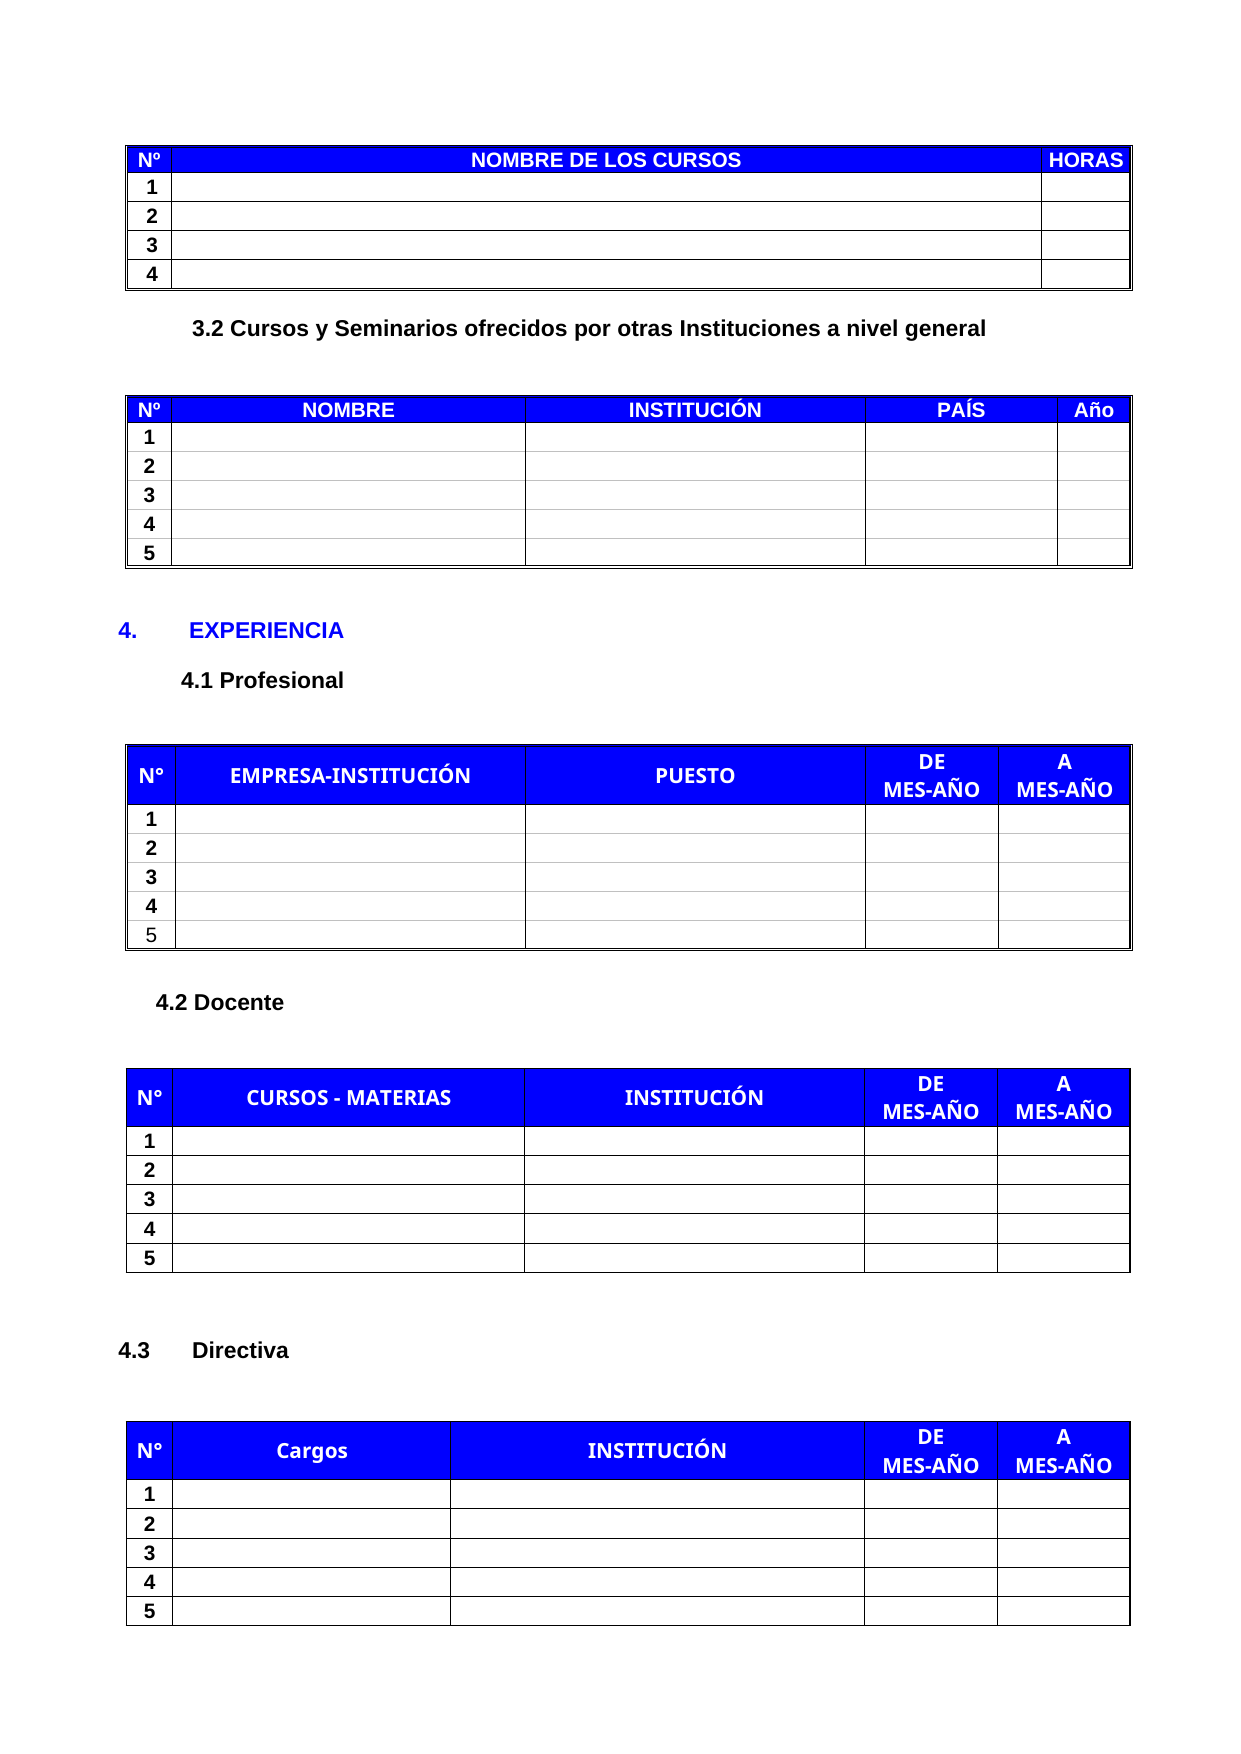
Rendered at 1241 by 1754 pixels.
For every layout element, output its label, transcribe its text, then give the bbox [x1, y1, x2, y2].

table_cell [173, 1539, 450, 1567]
table_cell [173, 1244, 524, 1272]
table_cell [1058, 423, 1129, 451]
table_cell [865, 1156, 997, 1184]
table_cell [998, 1509, 1129, 1537]
table_cell [173, 1127, 524, 1155]
table_cell [999, 805, 1129, 833]
table_cell [1042, 202, 1129, 230]
table_cell [172, 510, 525, 538]
table_cell [526, 539, 865, 565]
table_header Cargos [173, 1422, 450, 1479]
table_cell 2 [128, 202, 171, 230]
list 4.2 Docente [118, 989, 1122, 1015]
table_cell [526, 510, 865, 538]
table_header DE MES-AÑO [865, 1069, 997, 1126]
table_cell [999, 892, 1129, 920]
table_cell [866, 892, 998, 920]
table_cell [998, 1539, 1129, 1567]
table_header INSTITUCIÓN [451, 1422, 864, 1479]
table_cell 3 [128, 863, 175, 891]
table_header CURSOS - MATERIAS [173, 1069, 524, 1126]
table_header HORAS [1042, 148, 1129, 172]
table_cell 5 [128, 921, 175, 947]
table_header DE MES-AÑO [865, 1422, 997, 1479]
table_cell [451, 1597, 864, 1625]
table_cell [172, 202, 1041, 230]
table_header EMPRESA-INSTITUCIÓN [176, 747, 525, 804]
table_cell [1042, 173, 1129, 201]
table_cell [172, 481, 525, 509]
table_cell [176, 892, 525, 920]
table_cell [866, 805, 998, 833]
table_cell 4 [127, 1214, 172, 1242]
table_cell 1 [128, 805, 175, 833]
list 4.1 Profesional [118, 667, 1122, 693]
table_header INSTITUCIÓN [525, 1069, 864, 1126]
table_cell 5 [128, 539, 171, 565]
table_cell [998, 1244, 1129, 1272]
table_header Nº [128, 148, 171, 172]
table_cell 1 [127, 1127, 172, 1155]
table_cell 2 [127, 1509, 172, 1537]
table_cell [173, 1214, 524, 1242]
table_cell [1058, 510, 1129, 538]
table_cell 1 [128, 173, 171, 201]
table_cell [173, 1185, 524, 1213]
table_cell [865, 1480, 997, 1508]
table_cell [526, 892, 865, 920]
table_cell [176, 805, 525, 833]
table_header PAÍS [866, 398, 1057, 422]
table_cell [525, 1156, 864, 1184]
table_cell [866, 481, 1057, 509]
table_cell [172, 539, 525, 565]
table_cell [525, 1127, 864, 1155]
table_header DE MES-AÑO [866, 747, 998, 804]
table_cell [865, 1214, 997, 1242]
table_cell [998, 1156, 1129, 1184]
table_header A MES-AÑO [998, 1069, 1129, 1126]
table_header NOMBRE DE LOS CURSOS [172, 148, 1041, 172]
table_cell [865, 1244, 997, 1272]
table_cell [525, 1244, 864, 1272]
table_cell [865, 1509, 997, 1537]
table_cell [865, 1568, 997, 1596]
table_cell [172, 260, 1041, 288]
table_cell 3 [127, 1185, 172, 1213]
table_header NOMBRE [172, 398, 525, 422]
table_cell 4 [128, 892, 175, 920]
table_cell [172, 231, 1041, 259]
table_header PUESTO [526, 747, 865, 804]
table_cell [866, 452, 1057, 480]
table_cell 2 [127, 1156, 172, 1184]
table_cell [998, 1214, 1129, 1242]
table_cell 3 [127, 1539, 172, 1567]
table_cell [172, 452, 525, 480]
table_cell [176, 863, 525, 891]
table_cell [176, 921, 525, 947]
table_cell [865, 1597, 997, 1625]
table_cell [865, 1185, 997, 1213]
table_cell 2 [128, 452, 171, 480]
table_cell 4 [127, 1568, 172, 1596]
table_cell [173, 1509, 450, 1537]
table_header Año [1058, 398, 1129, 422]
table_cell [526, 452, 865, 480]
table_header N° [128, 747, 175, 804]
table_cell [999, 863, 1129, 891]
table_cell [1042, 260, 1129, 288]
table_cell [451, 1539, 864, 1567]
table_cell [866, 423, 1057, 451]
table_cell [999, 834, 1129, 862]
table_cell 3 [128, 481, 171, 509]
table_cell [173, 1597, 450, 1625]
table_cell [998, 1597, 1129, 1625]
table_cell [865, 1539, 997, 1567]
table_header INSTITUCIÓN [526, 398, 865, 422]
table_cell 1 [128, 423, 171, 451]
table_cell [172, 173, 1041, 201]
table_cell [998, 1185, 1129, 1213]
text 3.2 Cursos y Seminarios ofrecidos por otras Instituciones a nivel general [118, 315, 1122, 342]
table_cell [526, 921, 865, 947]
table_header A MES-AÑO [999, 747, 1129, 804]
table_cell 4 [128, 510, 171, 538]
table_cell [525, 1214, 864, 1242]
table_cell [865, 1127, 997, 1155]
text 4.3 Directiva [118, 1337, 1122, 1364]
table_cell [176, 834, 525, 862]
table_cell [866, 863, 998, 891]
table_cell [525, 1185, 864, 1213]
table_cell [451, 1568, 864, 1596]
table_cell [526, 834, 865, 862]
table_cell 1 [127, 1480, 172, 1508]
table_cell 5 [127, 1597, 172, 1625]
table_cell [526, 863, 865, 891]
table_cell [1058, 452, 1129, 480]
table_header A MES-AÑO [998, 1422, 1129, 1479]
table_cell [866, 834, 998, 862]
table_cell [999, 921, 1129, 947]
table_cell [998, 1480, 1129, 1508]
table_cell [173, 1156, 524, 1184]
table_cell [998, 1127, 1129, 1155]
table_header N° [127, 1069, 172, 1126]
table_cell [998, 1568, 1129, 1596]
table_cell [451, 1509, 864, 1537]
table_cell [1058, 539, 1129, 565]
table_cell [1042, 231, 1129, 259]
table_cell 5 [127, 1244, 172, 1272]
table_cell [526, 423, 865, 451]
table_header Nº [128, 398, 171, 422]
table_cell [866, 510, 1057, 538]
subtitle EXPERIENCIA [118, 617, 1122, 643]
table_cell [526, 481, 865, 509]
table_header N° [127, 1422, 172, 1479]
table_cell 2 [128, 834, 175, 862]
table_cell [451, 1480, 864, 1508]
table_cell [172, 423, 525, 451]
table_cell [173, 1568, 450, 1596]
table_cell [173, 1480, 450, 1508]
table_cell [526, 805, 865, 833]
table_cell [866, 921, 998, 947]
table_cell 3 [128, 231, 171, 259]
table_cell 4 [128, 260, 171, 288]
table_cell [1058, 481, 1129, 509]
table_cell [866, 539, 1057, 565]
